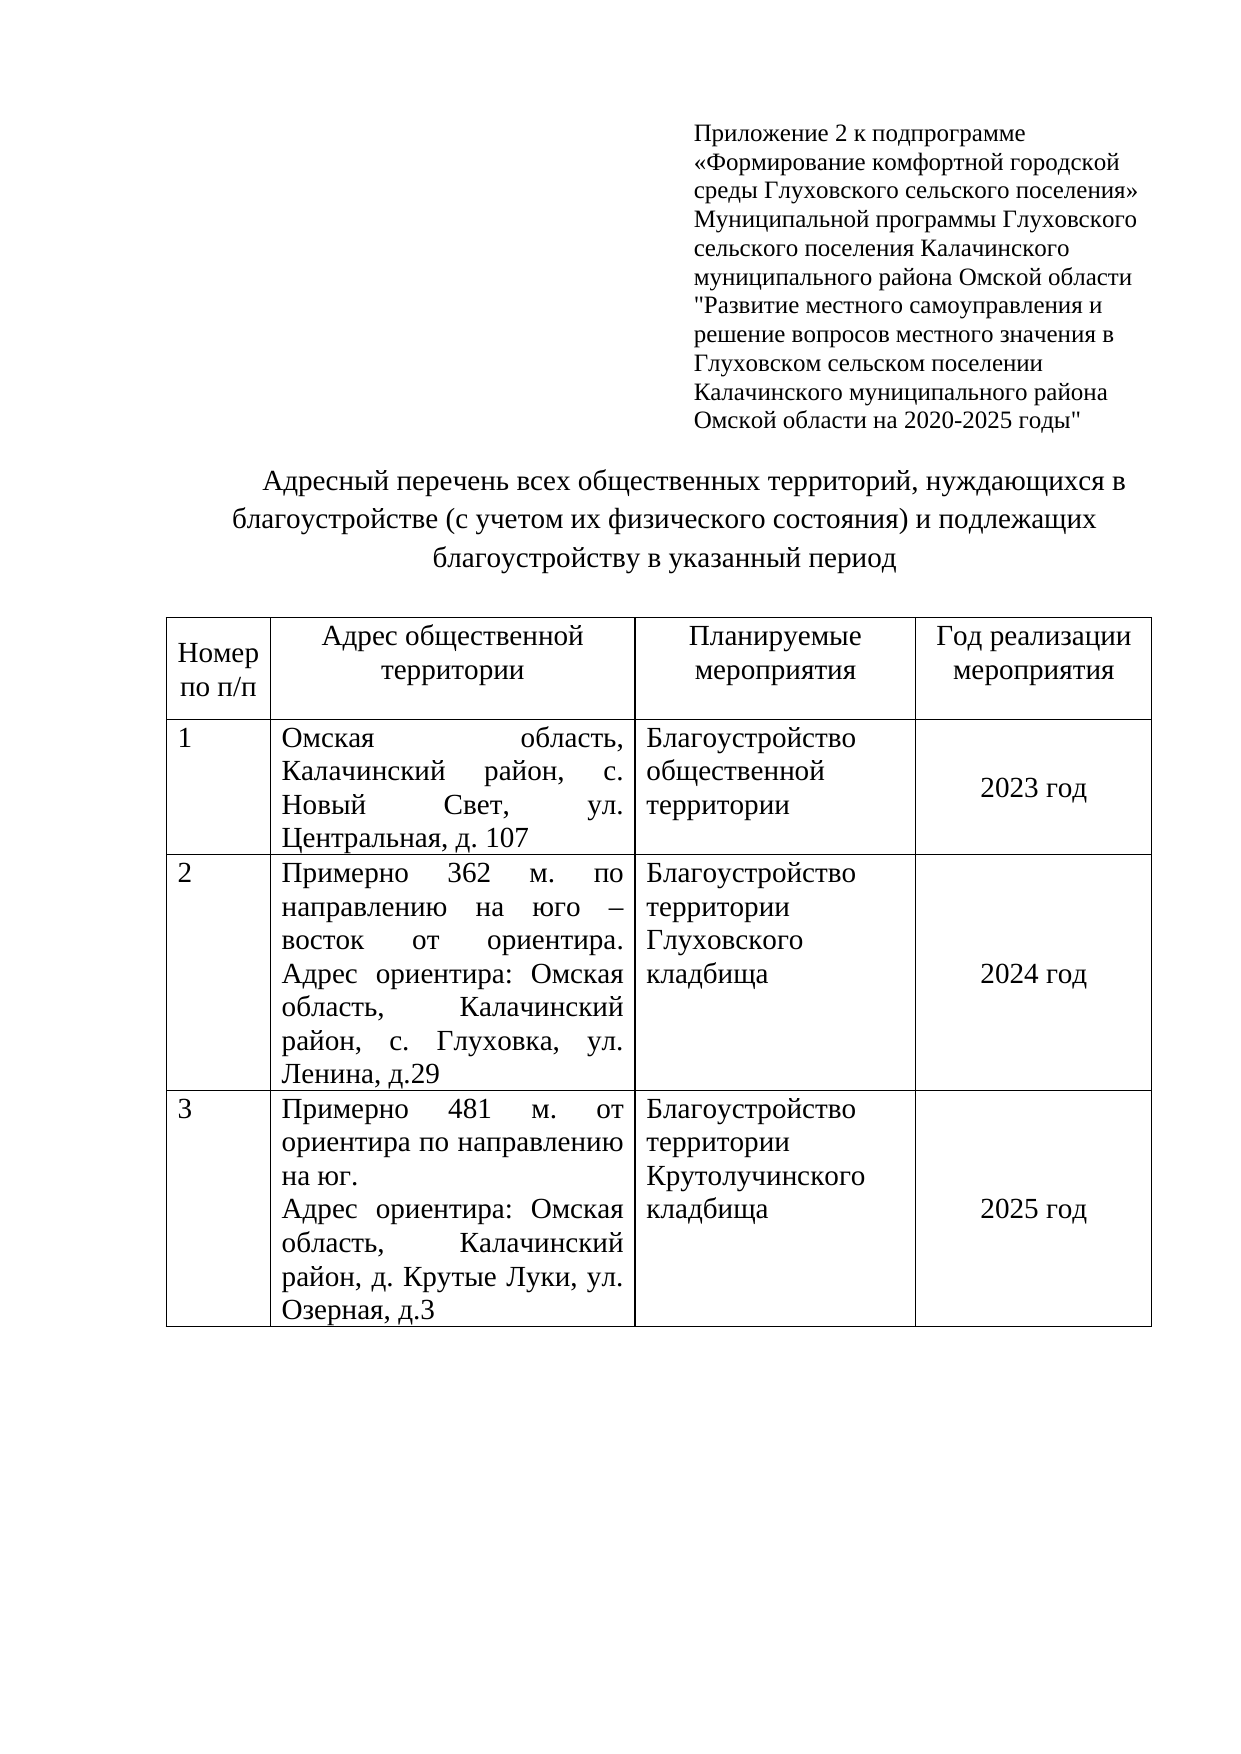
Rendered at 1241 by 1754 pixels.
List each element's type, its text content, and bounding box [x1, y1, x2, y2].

table_cell 2025 год [916, 1091, 1151, 1326]
table_cell 2023 год [916, 720, 1151, 854]
table_cell Благоустройство территории Крутолучинского кладбища [636, 1091, 915, 1326]
text Адресный перечень всех общественных территорий, нуждающихся в благоустройстве (с учетом их физического состояния) и подлежащих благоустройству в указанный период [177, 463, 1152, 574]
table_cell 3 [167, 1091, 270, 1326]
table_cell 2 [167, 855, 270, 1090]
table_cell 1 [167, 720, 270, 854]
table_cell Примерно 362 м. по направлению на юго – восток от ориентира. Адрес ориентира: Омская область, Калачинский район, с. Глуховка, ул. Ленина, д.29 [271, 855, 634, 1090]
table_header Планируемые мероприятия [636, 618, 915, 719]
table_cell Примерно 481 м. от ориентира по направлению на юг. Адрес ориентира: Омская область, Калачинский район, д. Крутые Луки, ул. Озерная, д.3 [271, 1091, 634, 1326]
table_cell Благоустройство территории Глуховского кладбища [636, 855, 915, 1090]
table_cell 2024 год [916, 855, 1151, 1090]
text Приложение 2 к подпрограмме «Формирование комфортной городской среды Глуховского сельского поселения» Муниципальной программы Глуховского сельского поселения Калачинского муниципального района Омской области "Развитие местного самоуправления и решение вопросов местного значения в Глуховском сельском поселении Калачинского муниципального района Омской области на 2020-2025 годы" [693, 118, 1152, 434]
table_cell Благоустройство общественной территории [636, 720, 915, 854]
table_cell Омская область, Калачинский район, с. Новый Свет, ул. Центральная, д. 107 [271, 720, 634, 854]
table_header Адрес общественной территории [271, 618, 634, 719]
table_header Год реализации мероприятия [916, 618, 1151, 719]
table_header Номер по п/п [167, 618, 270, 719]
